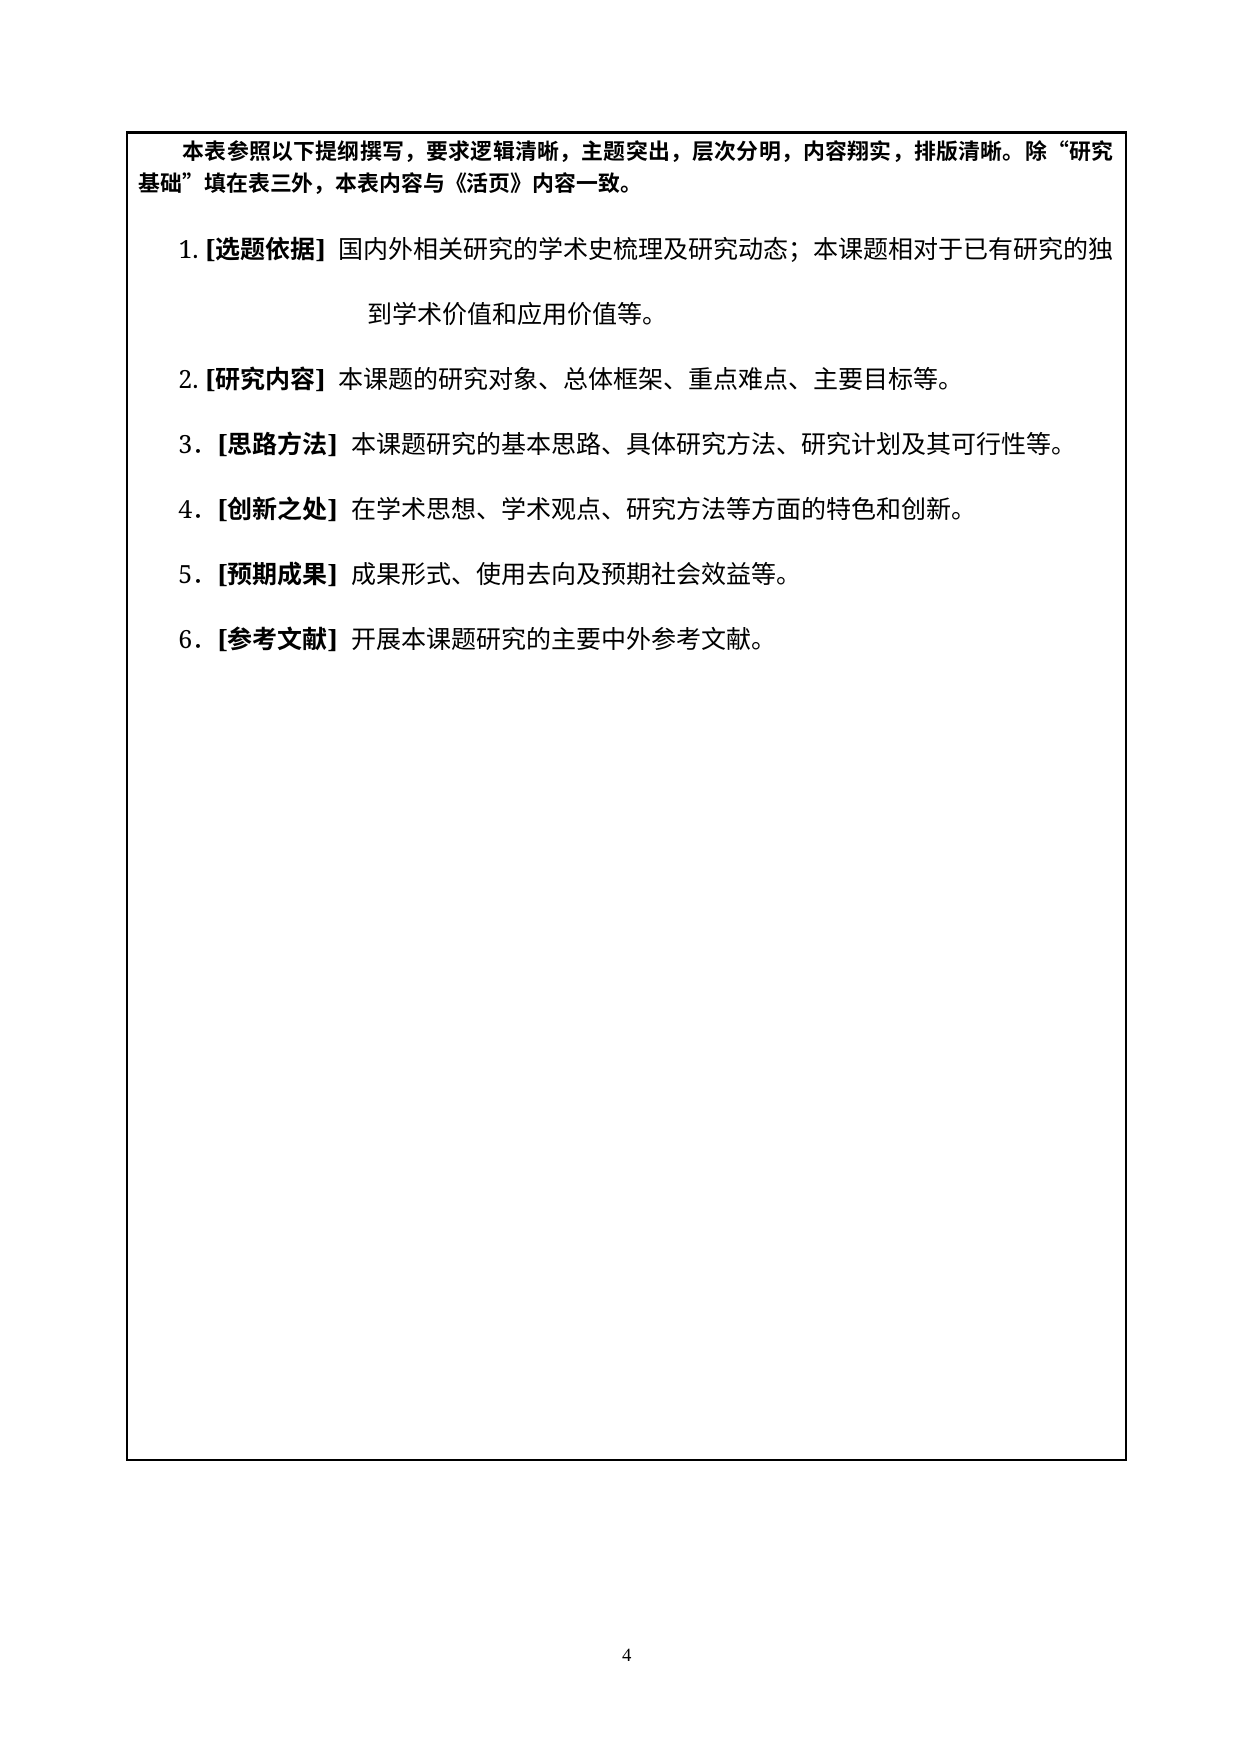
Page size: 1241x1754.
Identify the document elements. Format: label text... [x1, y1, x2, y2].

table_header 本表参照以下提纲撰写，要求逻辑清晰，主题突出，层次分明，内容翔实，排版清晰。除“研究基础”填在表三外，本表内容与《活页》内容一致。 1. [选题依据] 国内外相关研究的学术史梳理及研究动态；本课题相对于已有研究的独到学术价值和应用价值等。 2. [研究内容] 本课题的研究对象、总体框架、重点难点、主要目标等。 3．[思路方法] 本课题研究的基本思路、具体研究方法、研究计划及其可行性等。 4．[创新之处] 在学术思想、学术观点、研究方法等方面的特色和创新。 5．[预期成果] 成果形式、使用去向及预期社会效益等。 6．[参考文献] 开展本课题研究的主要中外参考文献。 [128, 134, 1125, 1459]
